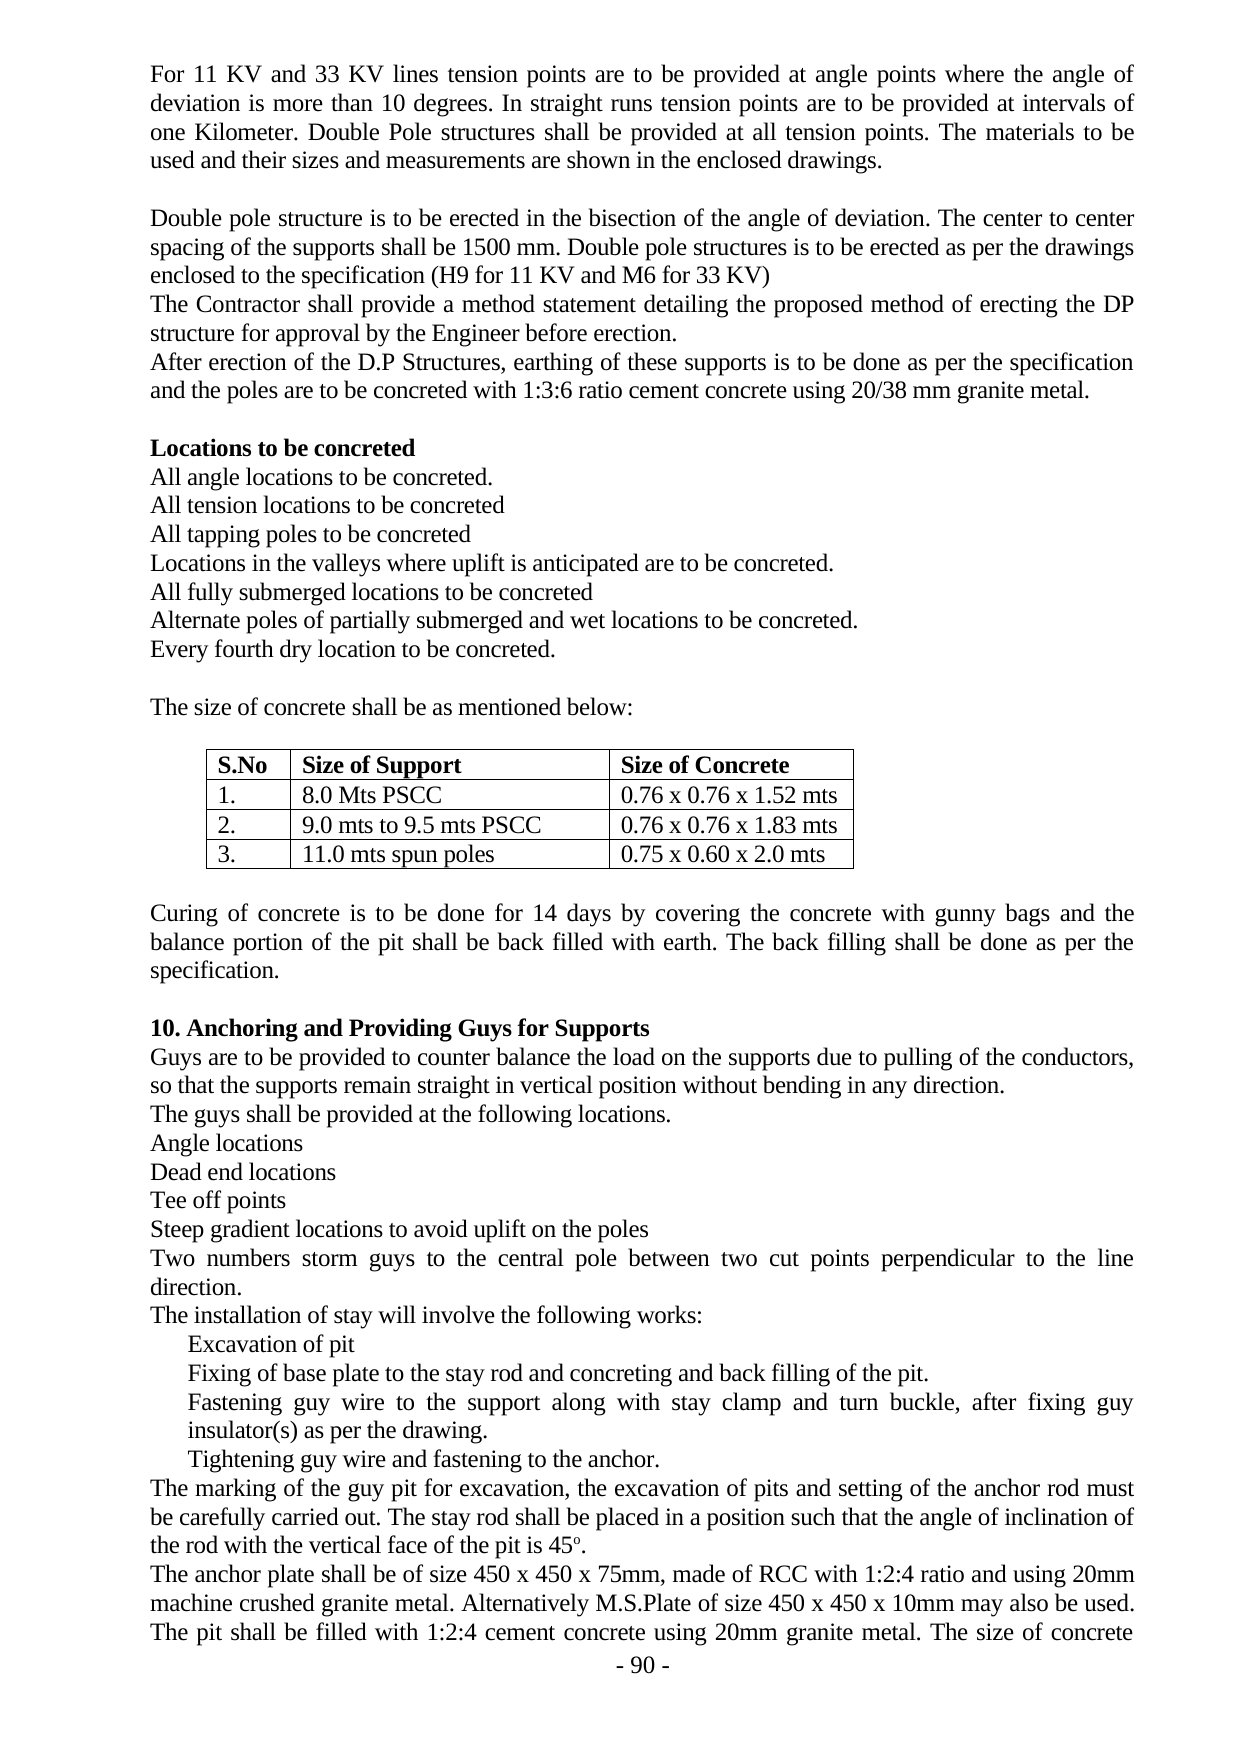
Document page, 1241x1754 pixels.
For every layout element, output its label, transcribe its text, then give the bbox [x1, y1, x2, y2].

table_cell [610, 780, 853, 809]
text For 11 KV and 33 KV lines tension points are to be provided at angle points where the angle of deviation is more than 10 degrees. In straight runs tension points are to be provided at intervals of one Kilometer. Double Pole structures shall be provided at all tension points. The materials to be used and their sizes and measurements are shown in the enclosed drawings. [150, 59, 1135, 174]
text Two numbers storm guys to the central pole between two cut points perpendicular to the line direction. [150, 1243, 1135, 1301]
text Every fourth dry location to be concreted. [150, 634, 1135, 663]
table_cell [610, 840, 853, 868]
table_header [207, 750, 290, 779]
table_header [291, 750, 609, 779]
text Alternate poles of partially submerged and wet locations to be concreted. [150, 605, 1135, 634]
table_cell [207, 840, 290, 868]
text Locations in the valleys where uplift is anticipated are to be concreted. [150, 548, 1135, 577]
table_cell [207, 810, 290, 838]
text Double pole structure is to be erected in the bisection of the angle of deviation. The center to center spacing of the supports shall be 1500 mm. Double pole structures is to be erected as per the drawings enclosed to the specification (H9 for 11 KV and M6 for 33 KV) [150, 203, 1135, 289]
text Dead end locations [150, 1157, 1135, 1186]
text Tee off points [150, 1186, 1135, 1214]
text 10. Anchoring and Providing Guys for Supports [150, 1013, 1135, 1042]
text Fixing of base plate to the stay rod and concreting and back filling of the pit. [187, 1358, 1135, 1387]
text The installation of stay will involve the following works: [150, 1301, 1135, 1329]
text Guys are to be provided to counter balance the load on the supports due to pulling of the conductors, so that the supports remain straight in vertical position without bending in any direction. [150, 1042, 1135, 1099]
text Tightening guy wire and fastening to the anchor. [187, 1444, 1135, 1473]
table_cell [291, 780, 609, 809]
text All fully submerged locations to be concreted [150, 577, 1135, 605]
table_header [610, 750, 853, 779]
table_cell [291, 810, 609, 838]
text The marking of the guy pit for excavation, the excavation of pits and setting of the anchor rod must be carefully carried out. The stay rod shall be placed in a position such that the angle of inclination of the rod with the vertical face of the pit is 45o. [150, 1473, 1135, 1559]
text Steep gradient locations to avoid uplift on the poles [150, 1214, 1135, 1243]
text Locations to be concreted [150, 433, 1135, 462]
text After erection of the D.P Structures, earthing of these supports is to be done as per the specification and the poles are to be concreted with 1:3:6 ratio cement concrete using 20/38 mm granite metal. [150, 347, 1135, 404]
text The Contractor shall provide a method statement detailing the proposed method of erecting the DP structure for approval by the Engineer before erection. [150, 289, 1135, 347]
text All angle locations to be concreted. [150, 462, 1135, 490]
text The size of concrete shall be as mentioned below: [150, 692, 1135, 720]
text The guys shall be provided at the following locations. [150, 1099, 1135, 1128]
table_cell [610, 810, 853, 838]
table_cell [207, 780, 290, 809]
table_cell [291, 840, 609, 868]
text Curing of concrete is to be done for 14 days by covering the concrete with gunny bags and the balance portion of the pit shall be back filled with earth. The back filling shall be done as per the specification. [150, 898, 1135, 984]
text Excavation of pit [187, 1329, 1135, 1358]
text All tapping poles to be concreted [150, 519, 1135, 548]
text Fastening guy wire to the support along with stay clamp and turn buckle, after fixing guy insulator(s) as per the drawing. [187, 1387, 1135, 1444]
text Angle locations [150, 1128, 1135, 1157]
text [150, 1559, 1135, 1646]
text All tension locations to be concreted [150, 490, 1135, 519]
